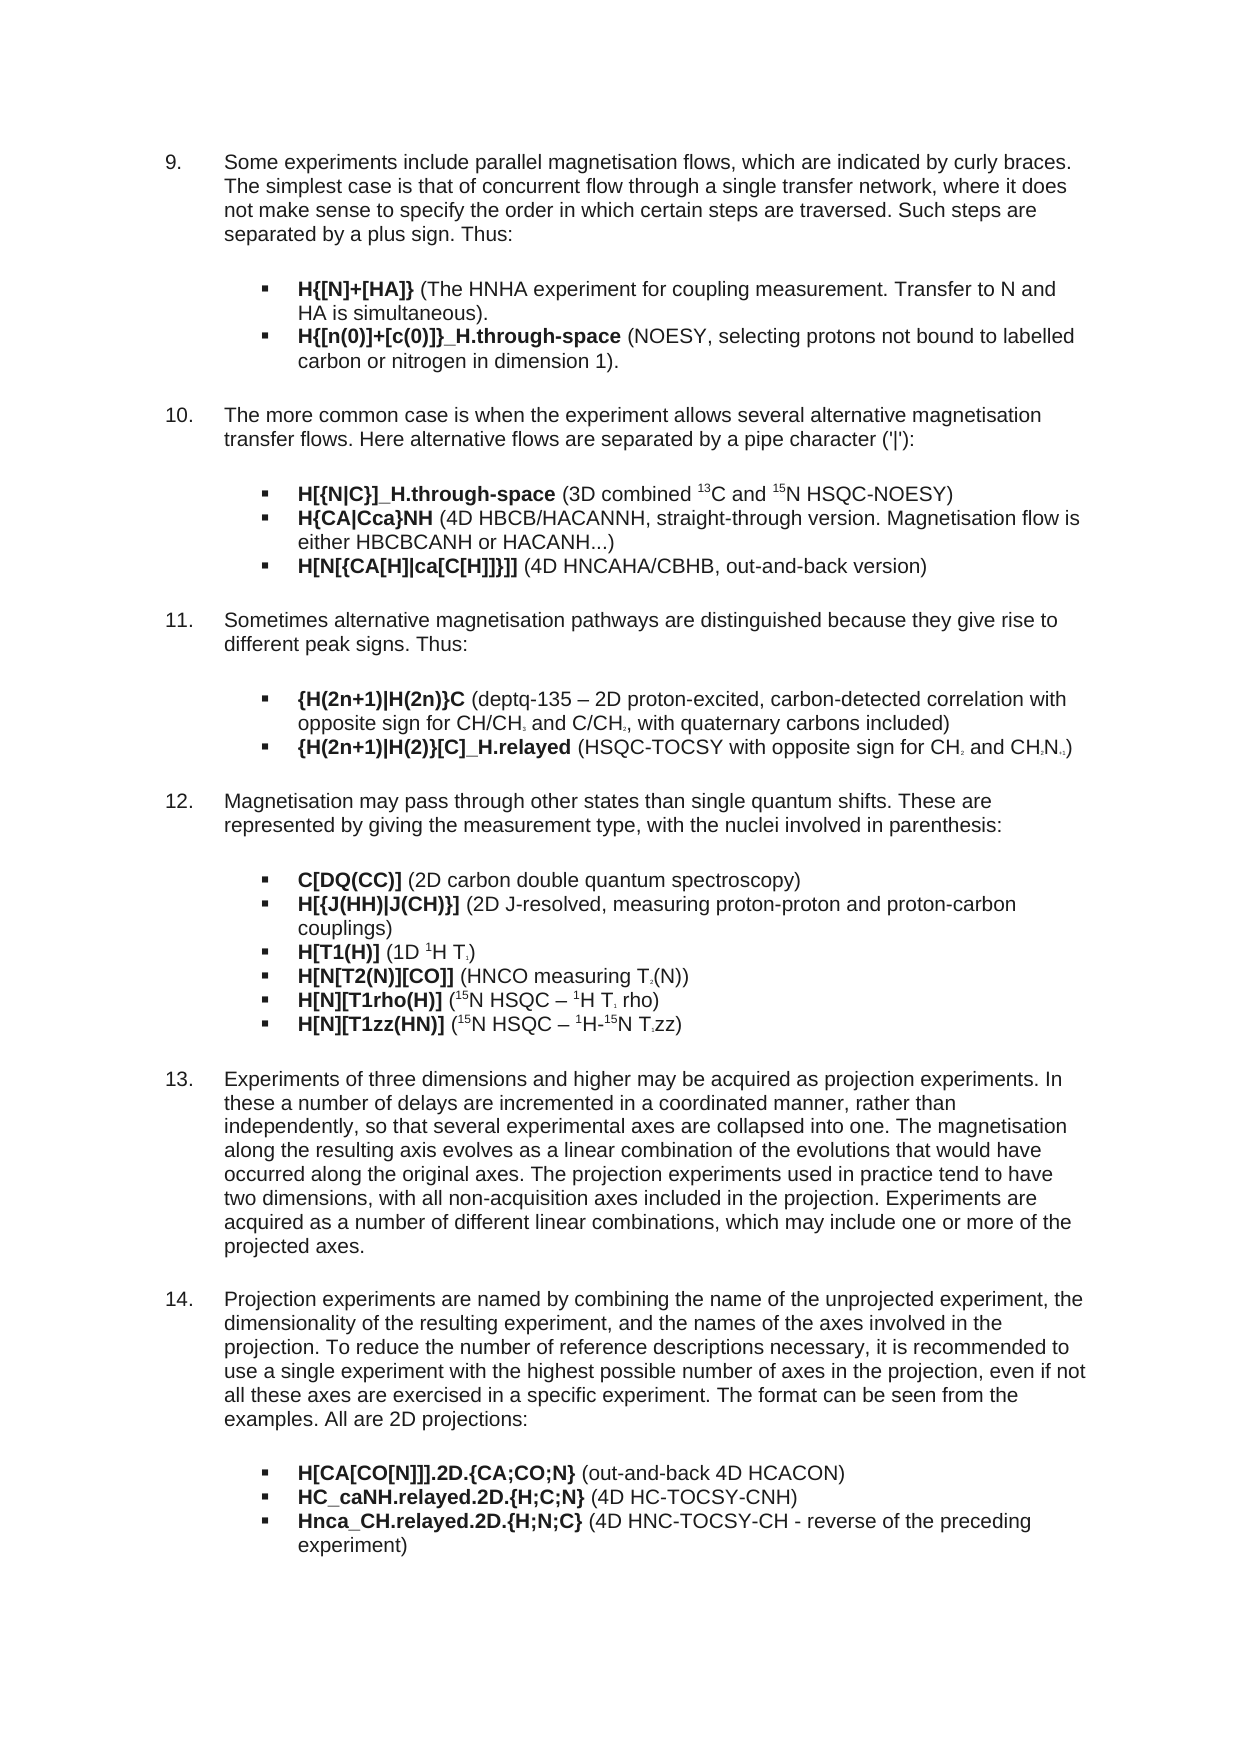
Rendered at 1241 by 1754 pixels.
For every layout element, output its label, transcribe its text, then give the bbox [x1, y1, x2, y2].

list Hnca_CH.relayed.2D.{H;N;C} (4D HNC-TOCSY-CH - reverse of the preceding experiment) [260, 1509, 1090, 1557]
list {H(2n+1)|H(2)}[C]_H.relayed (HSQC-TOCSY with opposite sign for CH2 and CH2N+1) [260, 734, 1090, 789]
list H[N[{CA[H]|ca[C[H]]}]] (4D HNCAHA/CBHB, out-and-back version) [260, 553, 1090, 608]
list H[N][T1zz(HN)] (15N HSQC – 1H-15N T1zz) [260, 1012, 1090, 1066]
list H{[N]+[HA]} (The HNHA experiment for coupling measurement. Transfer to N and HA is simultaneous). [260, 276, 1090, 324]
list H{[n(0)]+[c(0)]}_H.through-space (NOESY, selecting protons not bound to labelled carbon or nitrogen in dimension 1). [260, 324, 1090, 403]
list H[{J(HH)|J(CH)}] (2D J-resolved, measuring proton-proton and proton-carbon couplings) [260, 892, 1090, 939]
list HC_caNH.relayed.2D.{H;C;N} (4D HC-TOCSY-CNH) [260, 1485, 1090, 1509]
list Experiments of three dimensions and higher may be acquired as projection experiments. In these a number of delays are incremented in a coordinated manner, rather than independently, so that several experimental axes are collapsed into one. The magnetisation along the resulting axis evolves as a linear combination of the evolutions that would have occurred along the original axes. The projection experiments used in practice tend to have two dimensions, with all non-acquisition axes included in the projection. Experiments are acquired as a number of different linear combinations, which may include one or more of the projected axes. [165, 1066, 1090, 1258]
list Projection experiments are named by combining the name of the unprojected experiment, the dimensionality of the resulting experiment, and the names of the axes involved in the projection. To reduce the number of reference descriptions necessary, it is recommended to use a single experiment with the highest possible number of axes in the projection, even if not all these axes are exercised in a specific experiment. The format can be seen from the examples. All are 2D projections: [165, 1287, 1090, 1461]
list Sometimes alternative magnetisation pathways are distinguished because they give rise to different peak signs. Thus: [165, 608, 1090, 686]
list C[DQ(CC)] (2D carbon double quantum spectroscopy) [260, 867, 1090, 892]
list H{CA|Cca}NH (4D HBCB/HACANNH, straight-through version. Magnetisation flow is either HBCBCANH or HACANH...) [260, 505, 1090, 553]
list Some experiments include parallel magnetisation flows, which are indicated by curly braces. The simplest case is that of concurrent flow through a single transfer network, where it does not make sense to specify the order in which certain steps are traversed. Such steps are separated by a plus sign. Thus: [165, 150, 1090, 276]
list H[CA[CO[N]]].2D.{CA;CO;N} (out-and-back 4D HCACON) [260, 1461, 1090, 1485]
list Magnetisation may pass through other states than single quantum shifts. These are represented by giving the measurement type, with the nuclei involved in parenthesis: [165, 789, 1090, 867]
list {H(2n+1)|H(2n)}C (deptq-135 – 2D proton-excited, carbon-detected correlation with opposite sign for CH/CH3 and C/CH2, with quaternary carbons included) [260, 686, 1090, 734]
list H[N[T2(N)][CO]] (HNCO measuring T2(N)) [260, 964, 1090, 988]
list H[N][T1rho(H)] (15N HSQC – 1H T1 rho) [260, 988, 1090, 1012]
list H[{N|C}]_H.through-space (3D combined 13C and 15N HSQC-NOESY) [260, 481, 1090, 505]
list The more common case is when the experiment allows several alternative magnetisation transfer flows. Here alternative flows are separated by a pipe character ('|'): [165, 403, 1090, 481]
list H[T1(H)] (1D 1H T1) [260, 939, 1090, 964]
